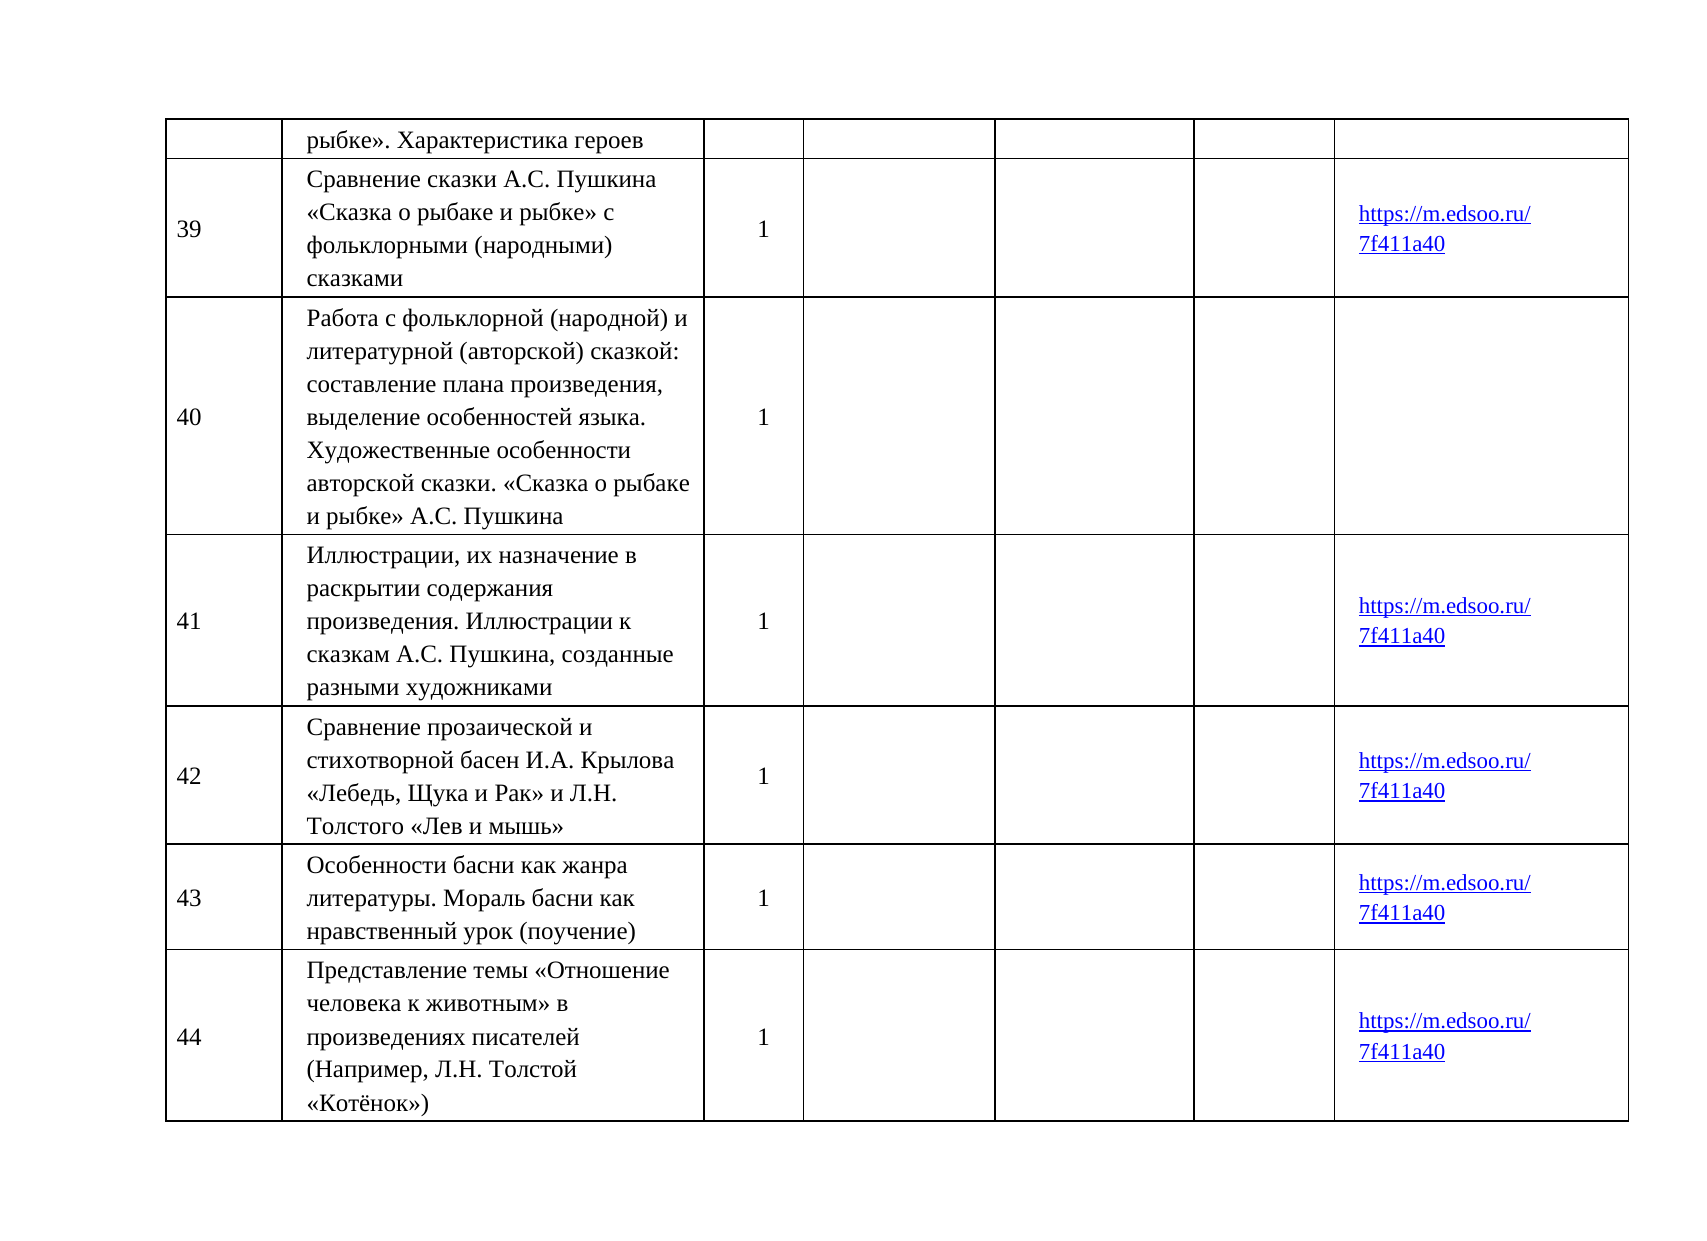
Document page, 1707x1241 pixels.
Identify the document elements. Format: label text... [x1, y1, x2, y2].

table_cell https://m.edsoo.ru/7f411a40 [1335, 707, 1628, 843]
table_cell https://m.edsoo.ru/7f411a40 [1335, 159, 1628, 296]
table_cell [804, 120, 994, 157]
table_cell [1195, 120, 1334, 157]
table_cell 44 [167, 950, 281, 1120]
table_cell [996, 120, 1193, 157]
table_cell 43 [167, 845, 281, 949]
table_cell [804, 950, 994, 1120]
table_cell 1 [705, 159, 803, 296]
table_cell Иллюстрации, их назначение в раскрытии содержания произведения. Иллюстрации к сказкам А.С. Пушкина, созданные разными художниками [283, 535, 703, 705]
table_cell [996, 845, 1193, 949]
table_cell 1 [705, 707, 803, 843]
table_cell 40 [167, 298, 281, 533]
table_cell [1335, 950, 1628, 1120]
table_cell [804, 535, 994, 705]
table_cell [804, 159, 994, 296]
table_cell [996, 707, 1193, 843]
table_cell 1 [705, 845, 803, 949]
table_cell [804, 845, 994, 949]
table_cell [1335, 120, 1628, 157]
table_cell [996, 950, 1193, 1120]
table_cell [1195, 950, 1334, 1120]
table_cell [1195, 707, 1334, 843]
table_cell Представление темы «Отношение человека к животным» в произведениях писателей (Например, Л.Н. Толстой «Котёнок») [283, 950, 703, 1120]
table_cell [1195, 298, 1334, 533]
table_cell 42 [167, 707, 281, 843]
table_cell https://m.edsoo.ru/7f411a40 [1335, 845, 1628, 949]
table_cell [996, 298, 1193, 533]
table_cell [1195, 159, 1334, 296]
table_cell [804, 707, 994, 843]
table_cell https://m.edsoo.ru/7f411a40 [1335, 535, 1628, 705]
table_cell Сравнение прозаической и стихотворной басен И.А. Крылова «Лебедь, Щука и Рак» и Л.Н. Толстого «Лев и мышь» [283, 707, 703, 843]
table_cell Работа с фольклорной (народной) и литературной (авторской) сказкой: составление плана произведения, выделение особенностей языка. Художественные особенности авторской сказки. «Сказка о рыбаке и рыбке» А.С. Пушкина [283, 298, 703, 533]
table_cell 1 [705, 535, 803, 705]
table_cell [283, 120, 703, 157]
table_cell 1 [705, 298, 803, 533]
table_cell [1195, 535, 1334, 705]
table_cell [1335, 298, 1628, 533]
table_cell 38 [167, 120, 281, 157]
table_cell 41 [167, 535, 281, 705]
table_cell 1 [705, 120, 803, 157]
table_cell [804, 298, 994, 533]
table_cell Сравнение сказки А.С. Пушкина «Сказка о рыбаке и рыбке» с фольклорными (народными) сказками [283, 159, 703, 296]
table_cell [1195, 845, 1334, 949]
table_cell [996, 535, 1193, 705]
table_cell Особенности басни как жанра литературы. Мораль басни как нравственный урок (поучение) [283, 845, 703, 949]
table_cell [996, 159, 1193, 296]
table_cell 1 [705, 950, 803, 1120]
table_cell 39 [167, 159, 281, 296]
